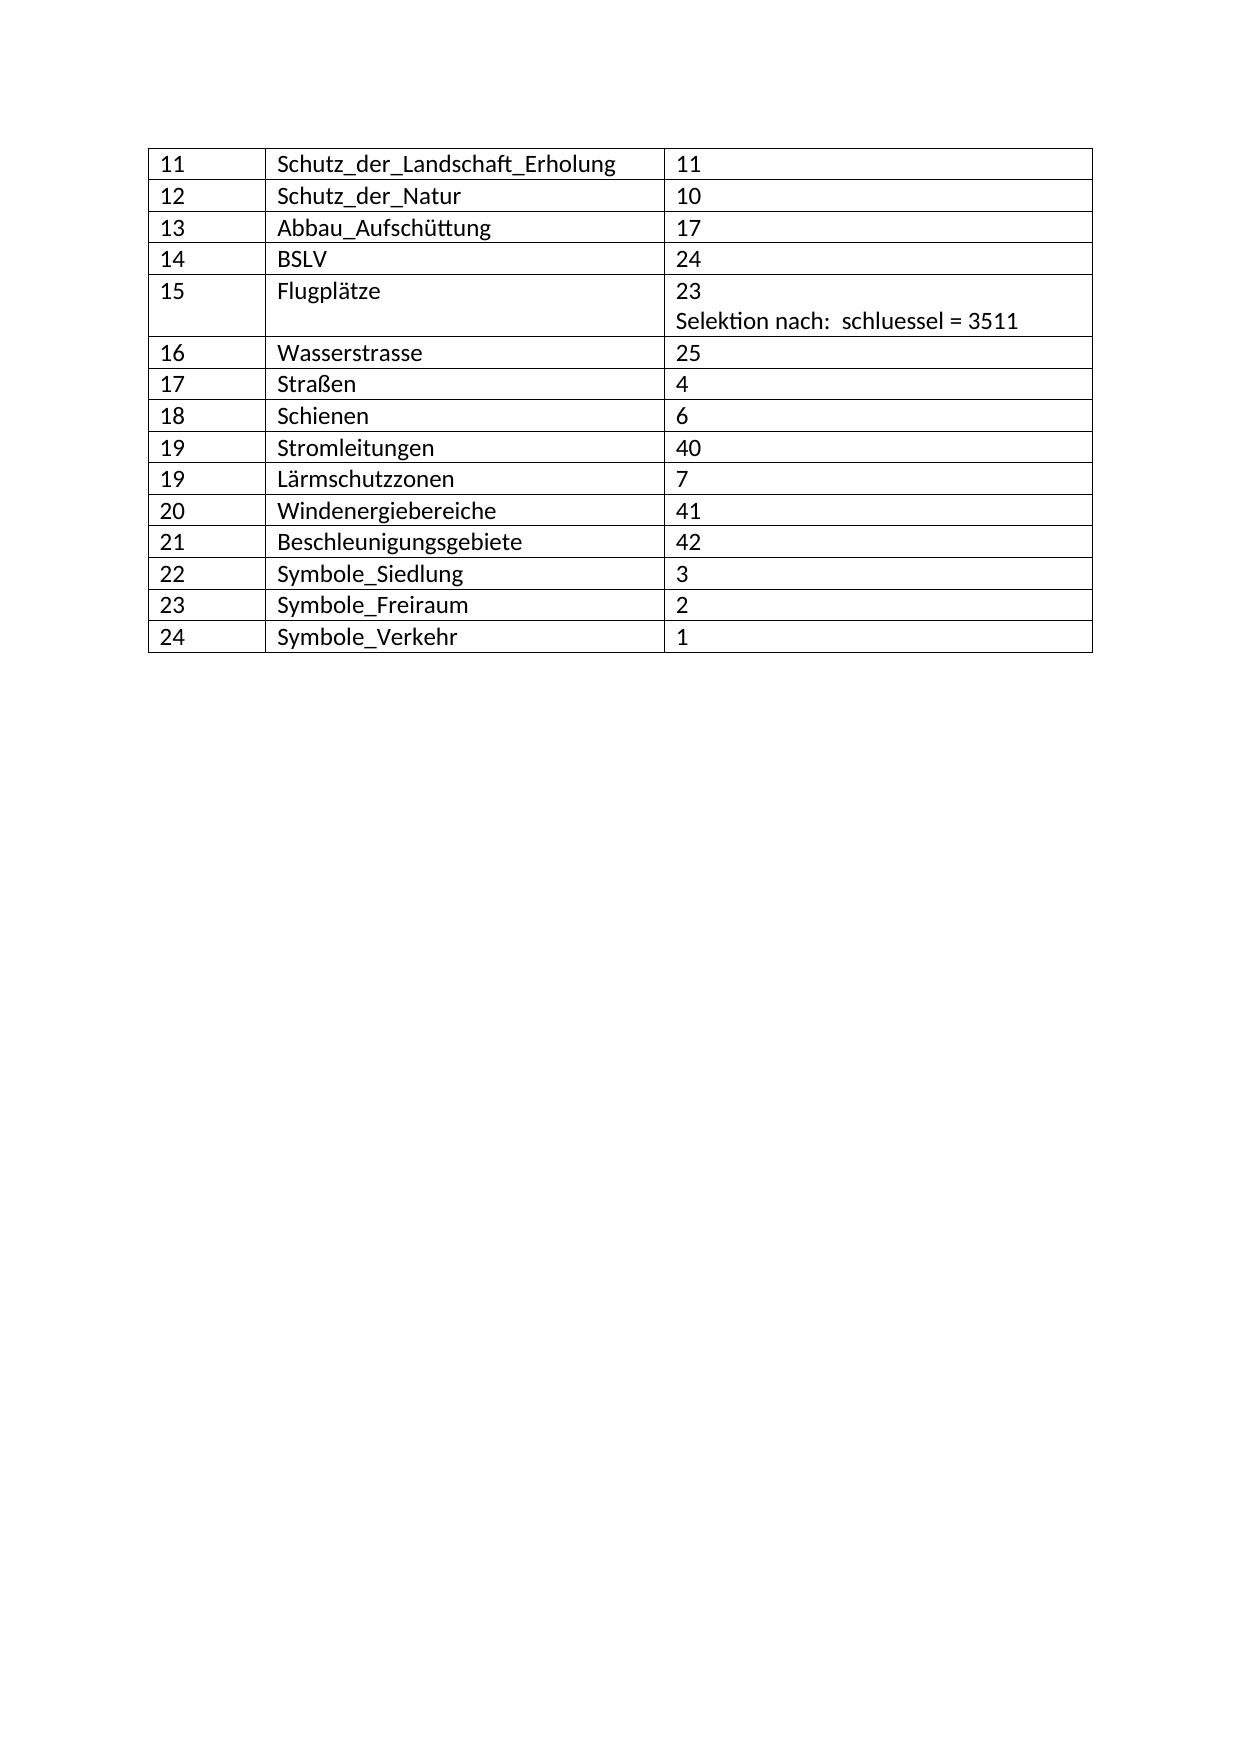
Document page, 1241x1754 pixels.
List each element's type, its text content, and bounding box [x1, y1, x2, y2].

table_cell Beschleunigungsgebiete [266, 526, 664, 557]
table_cell Abbau_Aufschüttung [266, 212, 664, 242]
table_cell 7 [665, 463, 1092, 494]
table_cell 10 [665, 180, 1092, 211]
table_cell Symbole_Verkehr [266, 621, 664, 652]
table_cell 4 [665, 369, 1092, 399]
table_cell 24 [665, 243, 1092, 274]
table_cell 19 [149, 463, 265, 494]
table_cell 25 [665, 337, 1092, 367]
table_cell Schutz_der_Natur [266, 180, 664, 211]
table_cell 23 [149, 590, 265, 620]
table_cell 2 [665, 590, 1092, 620]
table_cell 18 [149, 400, 265, 431]
table_cell 16 [149, 337, 265, 367]
table_cell Symbole_Siedlung [266, 558, 664, 588]
table_cell 23 Selektion nach: schluessel = 3511 [665, 275, 1092, 336]
table_cell 15 [149, 275, 265, 336]
table_cell Symbole_Freiraum [266, 590, 664, 620]
table_cell 1 [665, 621, 1092, 652]
table_cell 41 [665, 495, 1092, 525]
table_cell 22 [149, 558, 265, 588]
table_cell Lärmschutzzonen [266, 463, 664, 494]
table_cell Flugplätze [266, 275, 664, 336]
table_cell 20 [149, 495, 265, 525]
table_cell 17 [149, 369, 265, 399]
table_cell BSLV [266, 243, 664, 274]
table_cell 3 [665, 558, 1092, 588]
table_cell 13 [149, 212, 265, 242]
table_cell Wasserstrasse [266, 337, 664, 367]
table_cell 12 [149, 180, 265, 211]
table_cell Schutz_der_Landschaft_Erholung [266, 149, 664, 179]
table_cell 40 [665, 432, 1092, 462]
table_cell 11 [665, 149, 1092, 179]
table_cell 17 [665, 212, 1092, 242]
table_cell Schienen [266, 400, 664, 431]
table_cell 19 [149, 432, 265, 462]
table_cell 21 [149, 526, 265, 557]
table_cell Stromleitungen [266, 432, 664, 462]
table_cell Straßen [266, 369, 664, 399]
table_cell 6 [665, 400, 1092, 431]
table_cell 14 [149, 243, 265, 274]
table_cell Windenergiebereiche [266, 495, 664, 525]
table_cell 42 [665, 526, 1092, 557]
table_cell 11 [149, 149, 265, 179]
table_cell 24 [149, 621, 265, 652]
